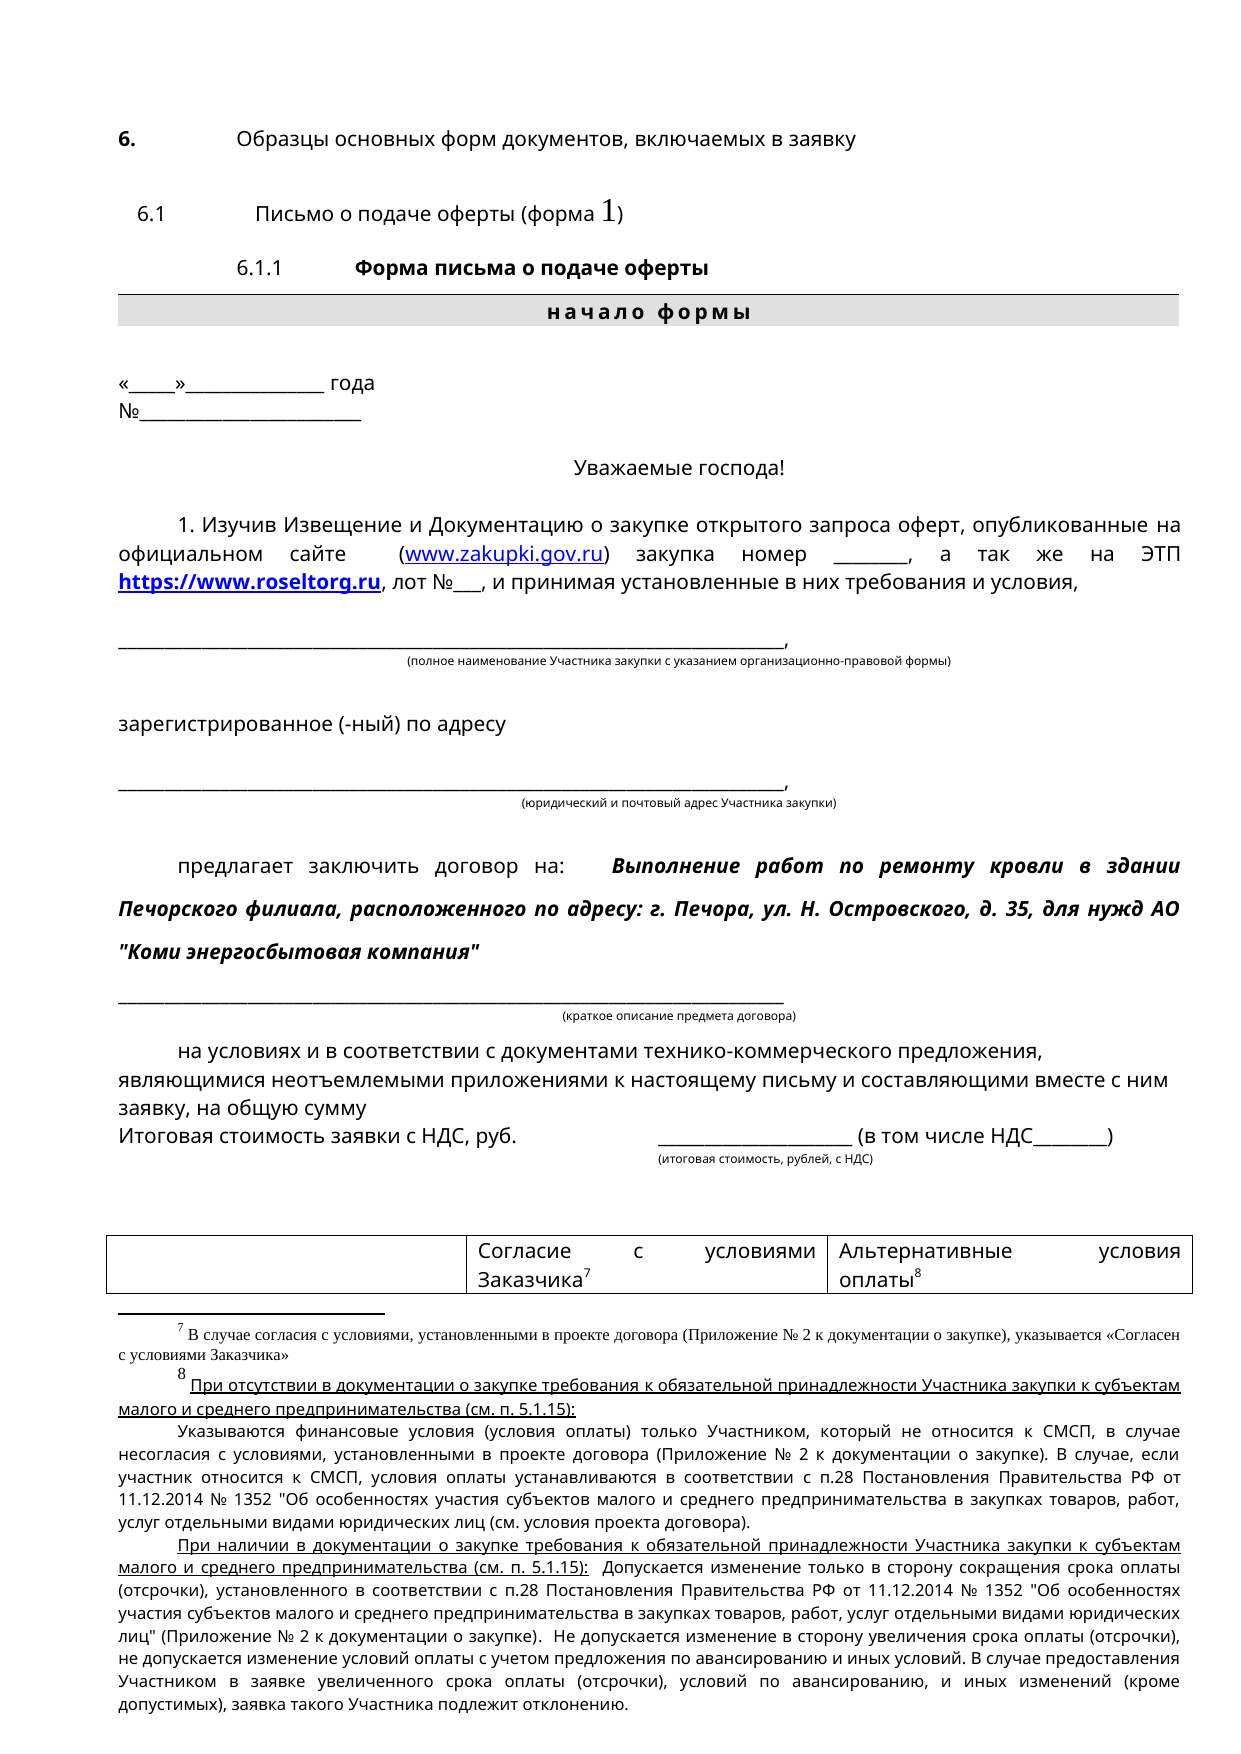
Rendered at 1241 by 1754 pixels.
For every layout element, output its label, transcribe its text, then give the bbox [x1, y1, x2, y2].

table_header Согласие с условиями Заказчика [467, 1236, 827, 1293]
text №________________________ [118, 397, 635, 425]
text на условиях и в соответствии с документами технико-коммерческого предложения, являющимися неотъемлемыми приложениями к настоящему письму и составляющими вместе с ним заявку, на общую сумму [118, 1036, 1181, 1122]
text предлагает заключить договор на: Выполнение работ по ремонту кровли в здании Печорского филиала, расположенного по адресу: г. Печора, ул. Н. Островского, д. 35, для нужд АО "Коми энергосбытовая компания" [118, 852, 1181, 965]
text (полное наименование Участника закупки с указанием организационно-правовой формы) [118, 653, 1181, 681]
table_header Альтернативные условия оплаты [828, 1236, 1192, 1293]
text 1. Изучив Извещение и Документацию о закупке открытого запроса оферт, опубликованные на официальном сайте (www.zakupki.gov.ru) закупка номер ________, а так же на ЭТП https://www.roseltorg.ru, лот №___, и принимая установленные в них требования и условия, [118, 510, 1181, 596]
table_header _____________________ (в том числе НДС________) (итоговая стоимость, рублей, с НДС) [647, 1122, 1187, 1178]
subtitle Образцы основных форм документов, включаемых в заявку [118, 124, 1181, 152]
list Форма письма о подаче оферты [236, 253, 1181, 282]
text ________________________________________________________________________ [118, 979, 1181, 1008]
text начало формы [118, 295, 1179, 326]
text ________________________________________________________________________, [118, 624, 1181, 653]
text (юридический и почтовый адрес Участника закупки) [118, 795, 1181, 823]
subtitle Письмо о подаче оферты (форма 1) [137, 190, 1181, 228]
text зарегистрированное (-ный) по адресу [118, 709, 1181, 738]
text Уважаемые господа! [118, 453, 1181, 482]
table_header Итоговая стоимость заявки с НДС, руб. [107, 1122, 647, 1178]
text «_____»_______________ года [118, 368, 635, 397]
table_header [107, 1236, 466, 1293]
text (краткое описание предмета договора) [118, 1008, 1181, 1036]
text ________________________________________________________________________, [118, 766, 1181, 795]
